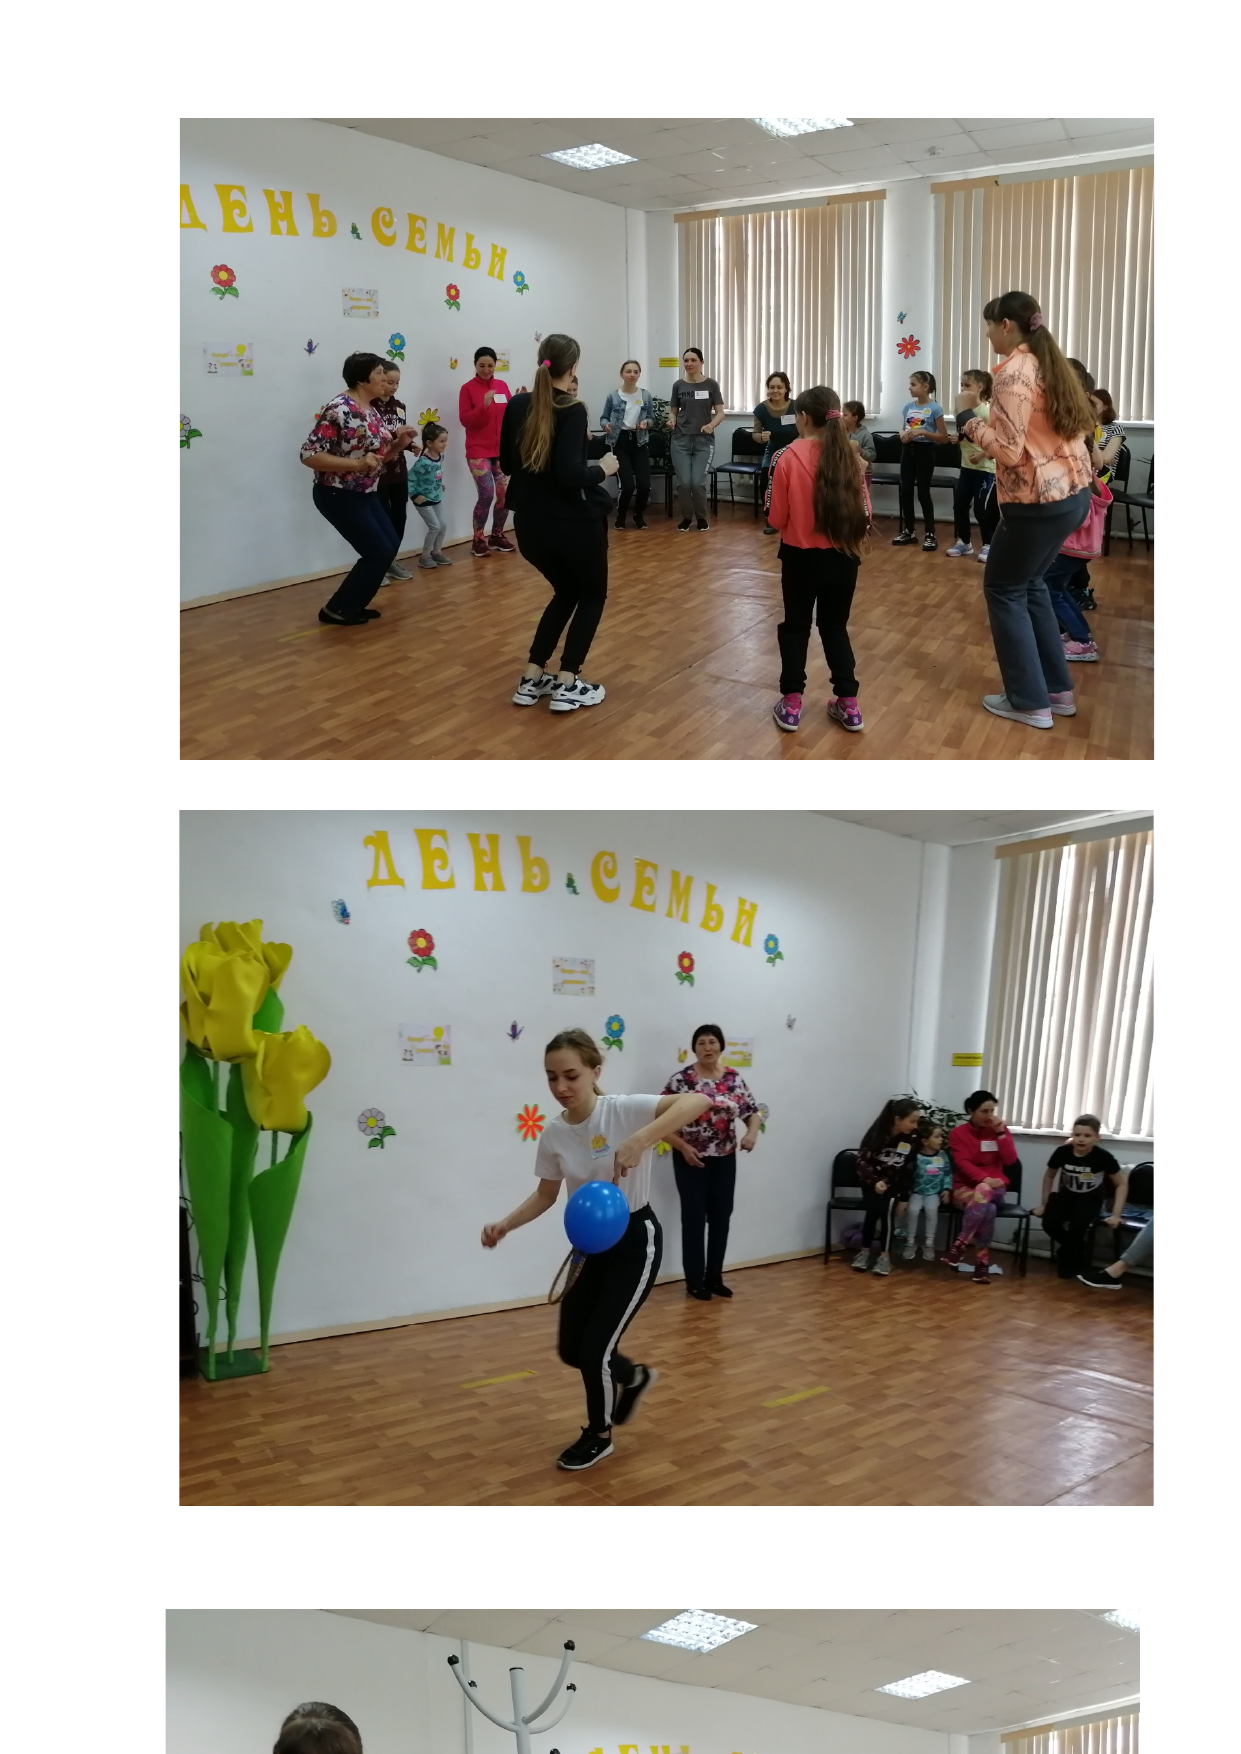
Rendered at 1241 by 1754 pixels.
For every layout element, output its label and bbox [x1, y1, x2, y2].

picture [179, 118, 1155, 760]
picture [179, 810, 1154, 1506]
picture [165, 1609, 1140, 1754]
